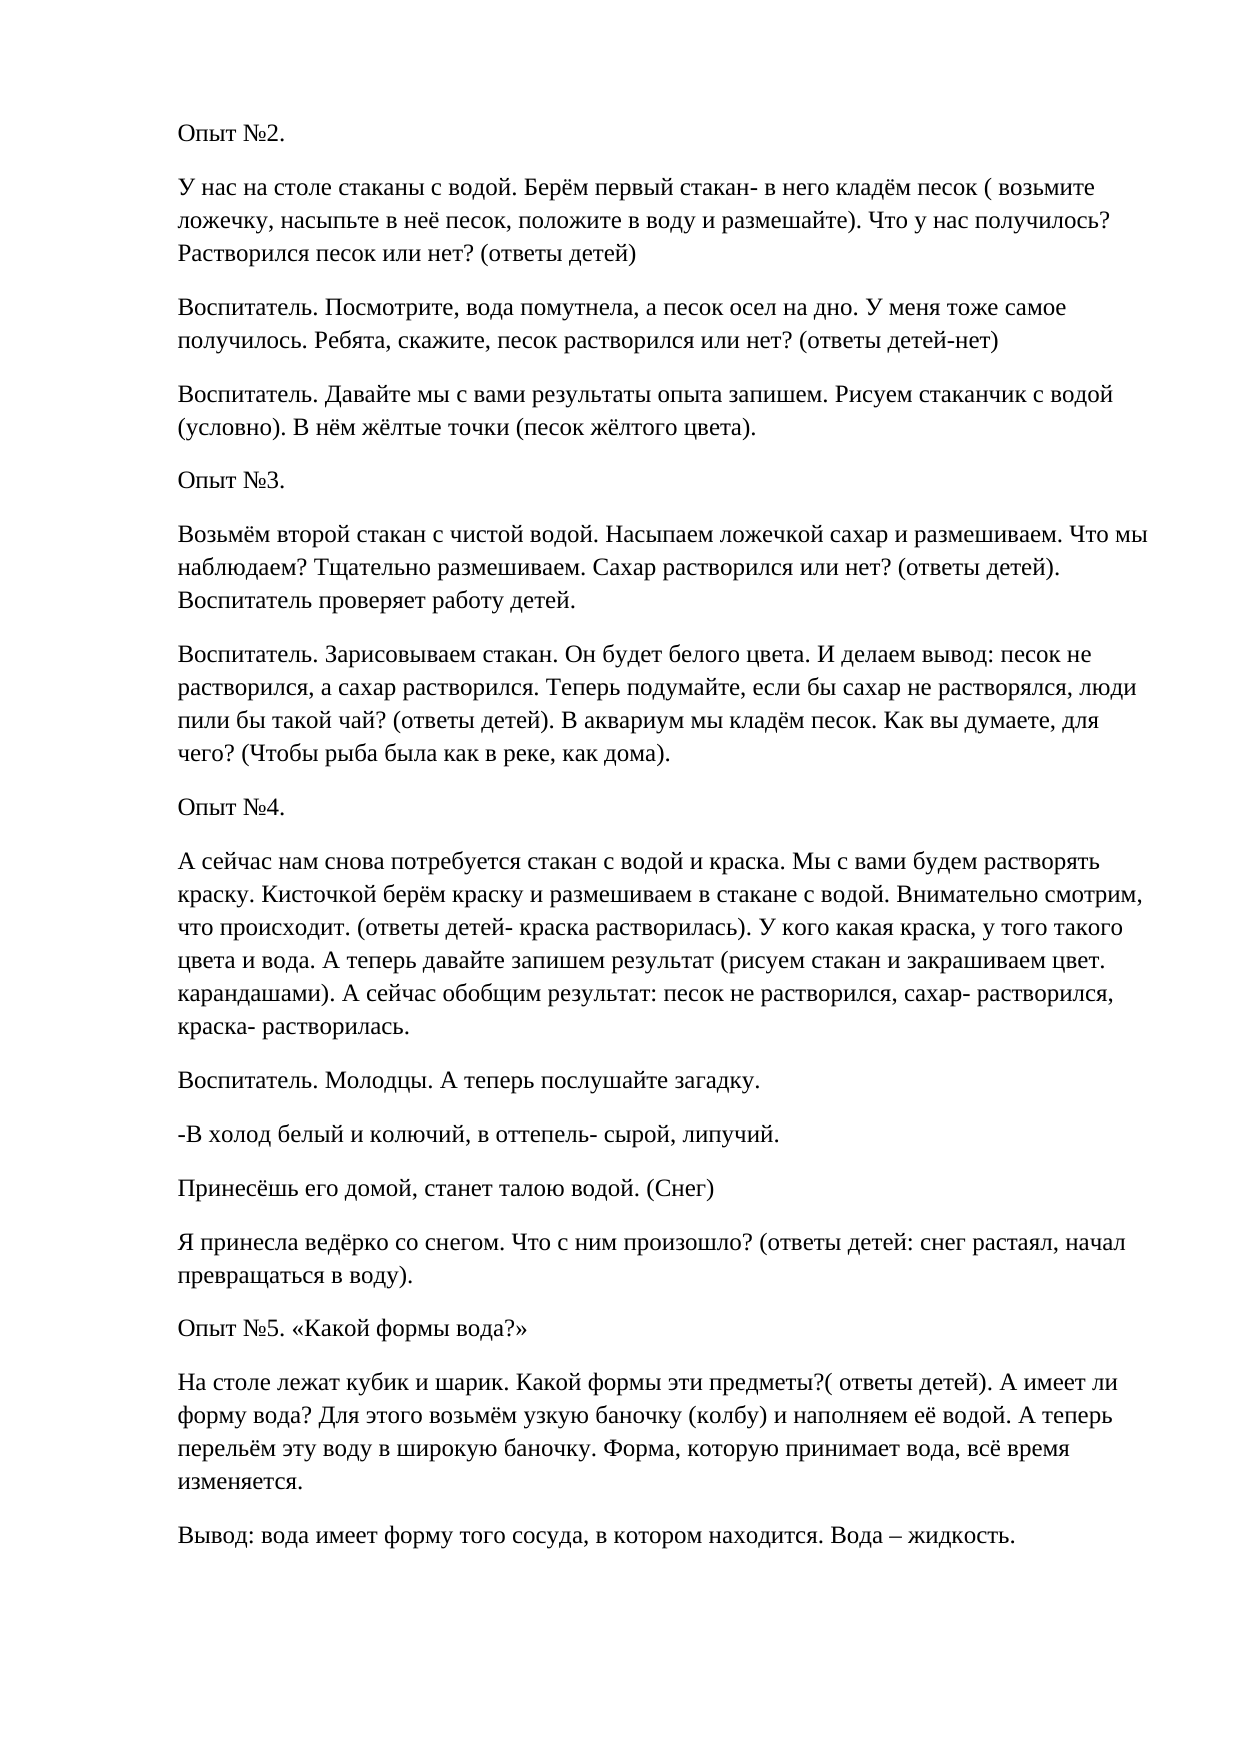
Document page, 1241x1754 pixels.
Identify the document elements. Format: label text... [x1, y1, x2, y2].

text Воспитатель. Давайте мы с вами результаты опыта запишем. Рисуем стаканчик с водой (условно). В нём жёлтые точки (песок жёлтого цвета). [177, 379, 1152, 441]
text Я принесла ведёрко со снегом. Что с ним произошло? (ответы детей: снег растаял, начал превращаться в воду). [177, 1227, 1152, 1288]
text У нас на столе стаканы с водой. Берём первый стакан- в него кладём песок ( возьмите ложечку, насыпьте в неё песок, положите в воду и размешайте). Что у нас получилось? Растворился песок или нет? (ответы детей) [177, 172, 1152, 267]
text -В холод белый и колючий, в оттепель- сырой, липучий. [177, 1119, 1152, 1148]
text Воспитатель. Зарисовываем стакан. Он будет белого цвета. И делаем вывод: песок не растворился, а сахар растворился. Теперь подумайте, если бы сахар не растворялся, люди пили бы такой чай? (ответы детей). В аквариум мы кладём песок. Как вы думаете, для чего? (Чтобы рыба была как в реке, как дома). [177, 639, 1152, 767]
text А сейчас нам снова потребуется стакан с водой и краска. Мы с вами будем растворять краску. Кисточкой берём краску и размешиваем в стакане с водой. Внимательно смотрим, что происходит. (ответы детей- краска растворилась). У кого какая краска, у того такого цвета и вода. А теперь давайте запишем результат (рисуем стакан и закрашиваем цвет. карандашами). А сейчас обобщим результат: песок не растворился, сахар- растворился, краска- растворилась. [177, 846, 1152, 1040]
text Воспитатель. Молодцы. А теперь послушайте загадку. [177, 1065, 1152, 1094]
text Принесёшь его домой, станет талою водой. (Снег) [177, 1173, 1152, 1202]
text Опыт №4. [177, 792, 1152, 821]
text Опыт №5. «Какой формы вода?» [177, 1313, 1152, 1342]
text Вывод: вода имеет форму того сосуда, в котором находится. Вода – жидкость. [177, 1520, 1152, 1549]
text На столе лежат кубик и шарик. Какой формы эти предметы?( ответы детей). А имеет ли форму вода? Для этого возьмём узкую баночку (колбу) и наполняем её водой. А теперь перельём эту воду в широкую баночку. Форма, которую принимает вода, всё время изменяется. [177, 1367, 1152, 1495]
text Опыт №2. [177, 118, 1152, 147]
text Воспитатель. Посмотрите, вода помутнела, а песок осел на дно. У меня тоже самое получилось. Ребята, скажите, песок растворился или нет? (ответы детей-нет) [177, 292, 1152, 354]
text Возьмём второй стакан с чистой водой. Насыпаем ложечкой сахар и размешиваем. Что мы наблюдаем? Тщательно размешиваем. Сахар растворился или нет? (ответы детей). Воспитатель проверяет работу детей. [177, 519, 1152, 614]
text Опыт №3. [177, 466, 1152, 494]
